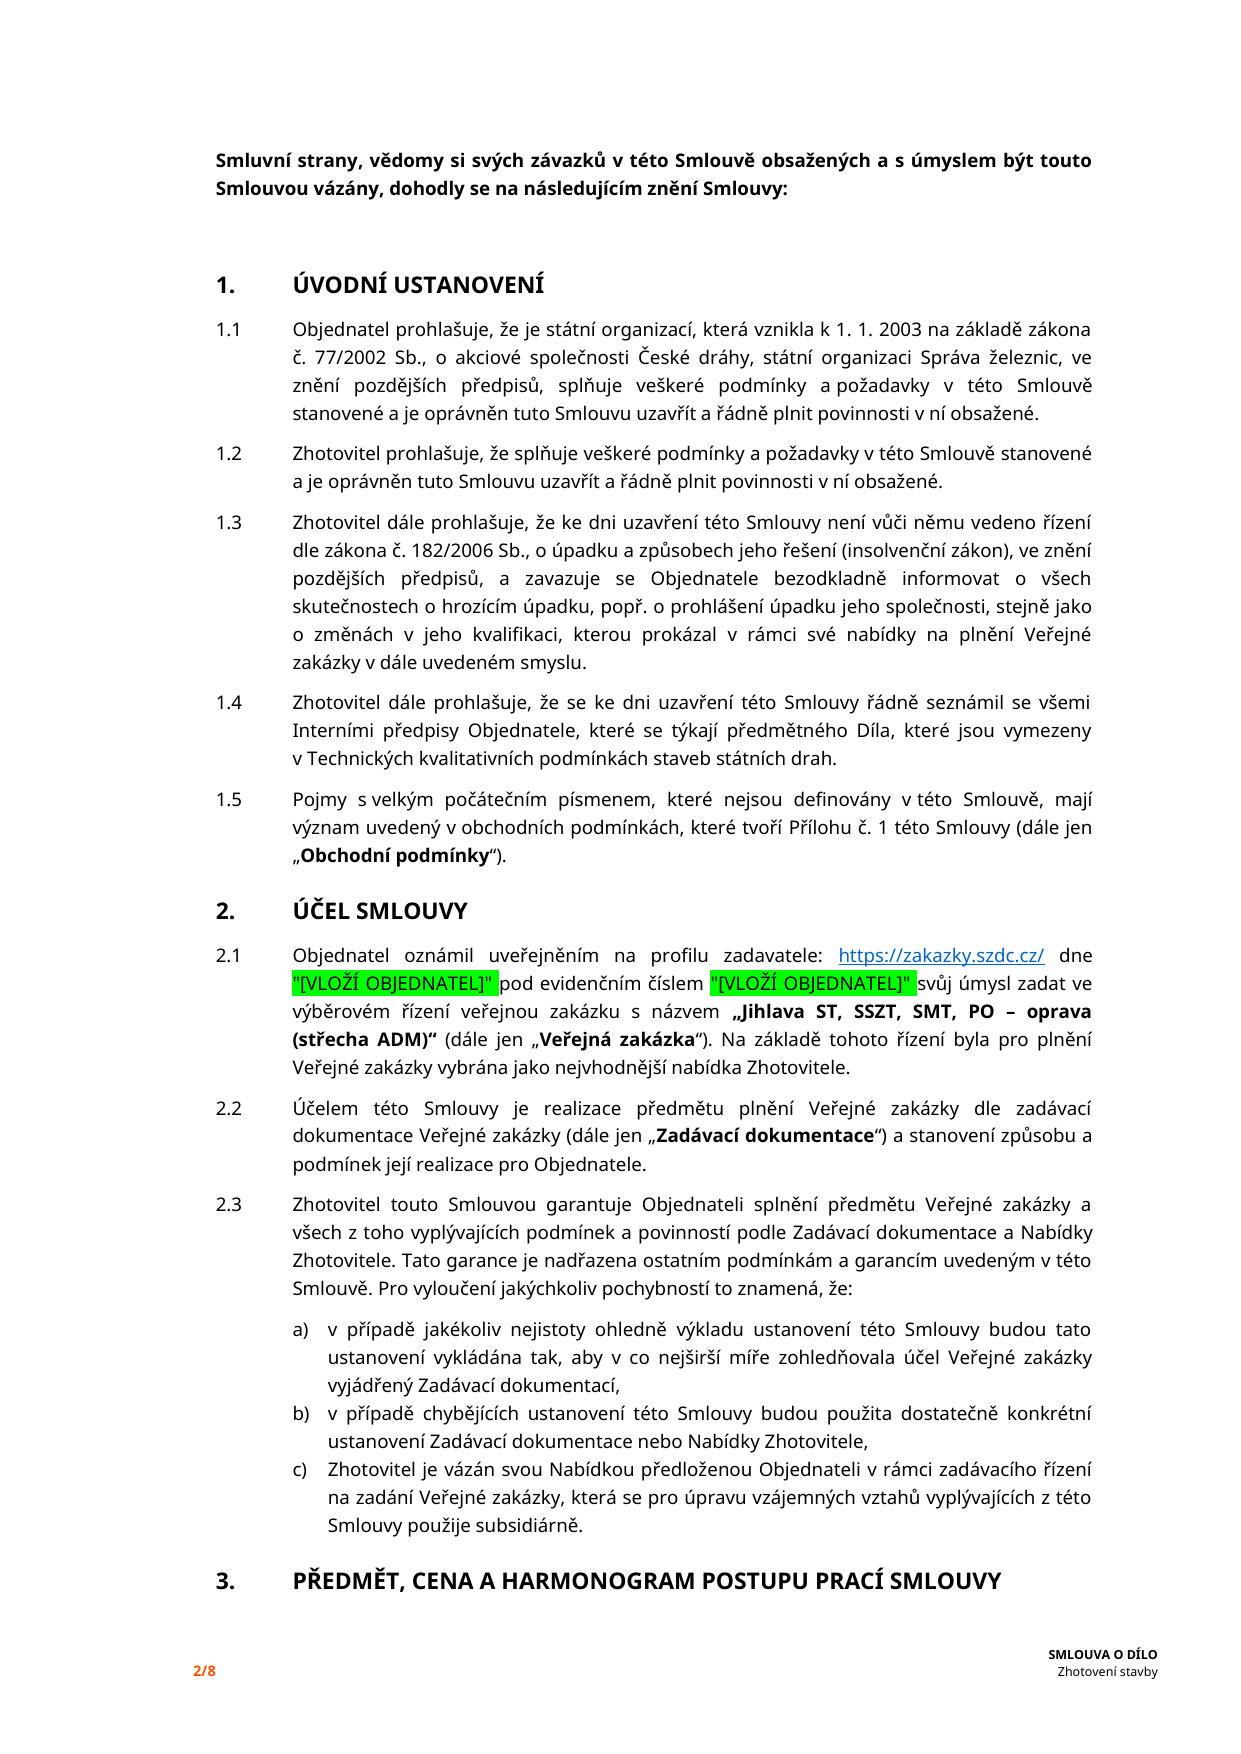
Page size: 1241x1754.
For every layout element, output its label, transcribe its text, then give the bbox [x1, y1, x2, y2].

text ÚVODNÍ USTANOVENÍ [216, 269, 1093, 300]
text Pojmy s velkým počátečním písmenem, které nejsou definovány v této Smlouvě, mají význam uvedený v obchodních podmínkách, které tvoří Přílohu č. 1 této Smlouvy (dále jen „Obchodní podmínky“). [216, 786, 1093, 868]
text Smluvní strany, vědomy si svých závazků v této Smlouvě obsažených a s úmyslem být touto Smlouvou vázány, dohodly se na následujícím znění Smlouvy: [216, 147, 1093, 201]
text Zhotovitel dále prohlašuje, že ke dni uzavření této Smlouvy není vůči němu vedeno řízení dle zákona č. 182/2006 Sb., o úpadku a způsobech jeho řešení (insolvenční zákon), ve znění pozdějších předpisů, a zavazuje se Objednatele bezodkladně informovat o všech skutečnostech o hrozícím úpadku, popř. o prohlášení úpadku jeho společnosti, stejně jako o změnách v jeho kvalifikaci, kterou prokázal v rámci své nabídky na plnění Veřejné zakázky v dále uvedeném smyslu. [216, 509, 1093, 675]
text PŘEDMĚT, CENA A HARMONOGRAM POSTUPU PRACÍ SMLOUVY [216, 1565, 1093, 1596]
text Zhotovitel touto Smlouvou garantuje Objednateli splnění předmětu Veřejné zakázky a všech z toho vyplývajících podmínek a povinností podle Zadávací dokumentace a Nabídky Zhotovitele. Tato garance je nadřazena ostatním podmínkám a garancím uvedeným v této Smlouvě. Pro vyloučení jakýchkoliv pochybností to znamená, že: [216, 1191, 1093, 1301]
text Zhotovitel je vázán svou Nabídkou předloženou Objednateli v rámci zadávacího řízení na zadání Veřejné zakázky, která se pro úpravu vzájemných vztahů vyplývajících z této Smlouvy použije subsidiárně. [292, 1456, 1093, 1538]
text Účelem této Smlouvy je realizace předmětu plnění Veřejné zakázky dle zadávací dokumentace Veřejné zakázky (dále jen „Zadávací dokumentace“) a stanovení způsobu a podmínek její realizace pro Objednatele. [216, 1095, 1093, 1176]
text ÚČEL SMLOUVY [216, 895, 1093, 927]
text Zhotovitel dále prohlašuje, že se ke dni uzavření této Smlouvy řádně seznámil se všemi Interními předpisy Objednatele, které se týkají předmětného Díla, které jsou vymezeny v Technických kvalitativních podmínkách staveb státních drah. [216, 690, 1093, 771]
text Objednatel oznámil uveřejněním na profilu zadavatele: https://zakazky.szdc.cz/ dne pod evidenčním číslem svůj úmysl zadat ve výběrovém řízení veřejnou zakázku s názvem „Jihlava ST, SSZT, SMT, PO – oprava (střecha ADM)“ (dále jen „Veřejná zakázka“). Na základě tohoto řízení byla pro plnění Veřejné zakázky vybrána jako nejvhodnější nabídka Zhotovitele. [216, 942, 1093, 1080]
text v případě jakékoliv nejistoty ohledně výkladu ustanovení této Smlouvy budou tato ustanovení vykládána tak, aby v co nejširší míře zohledňovala účel Veřejné zakázky vyjádřený Zadávací dokumentací, [292, 1316, 1093, 1397]
text Zhotovitel prohlašuje, že splňuje veškeré podmínky a požadavky v této Smlouvě stanovené a je oprávněn tuto Smlouvu uzavřít a řádně plnit povinnosti v ní obsažené. [216, 441, 1093, 494]
text v případě chybějících ustanovení této Smlouvy budou použita dostatečně konkrétní ustanovení Zadávací dokumentace nebo Nabídky Zhotovitele, [292, 1400, 1093, 1453]
text Objednatel prohlašuje, že je státní organizací, která vznikla k 1. 1. 2003 na základě zákona č. 77/2002 Sb., o akciové společnosti České dráhy, státní organizaci Správa železnic, ve znění pozdějších předpisů, splňuje veškeré podmínky a požadavky v této Smlouvě stanovené a je oprávněn tuto Smlouvu uzavřít a řádně plnit povinnosti v ní obsažené. [216, 316, 1093, 426]
